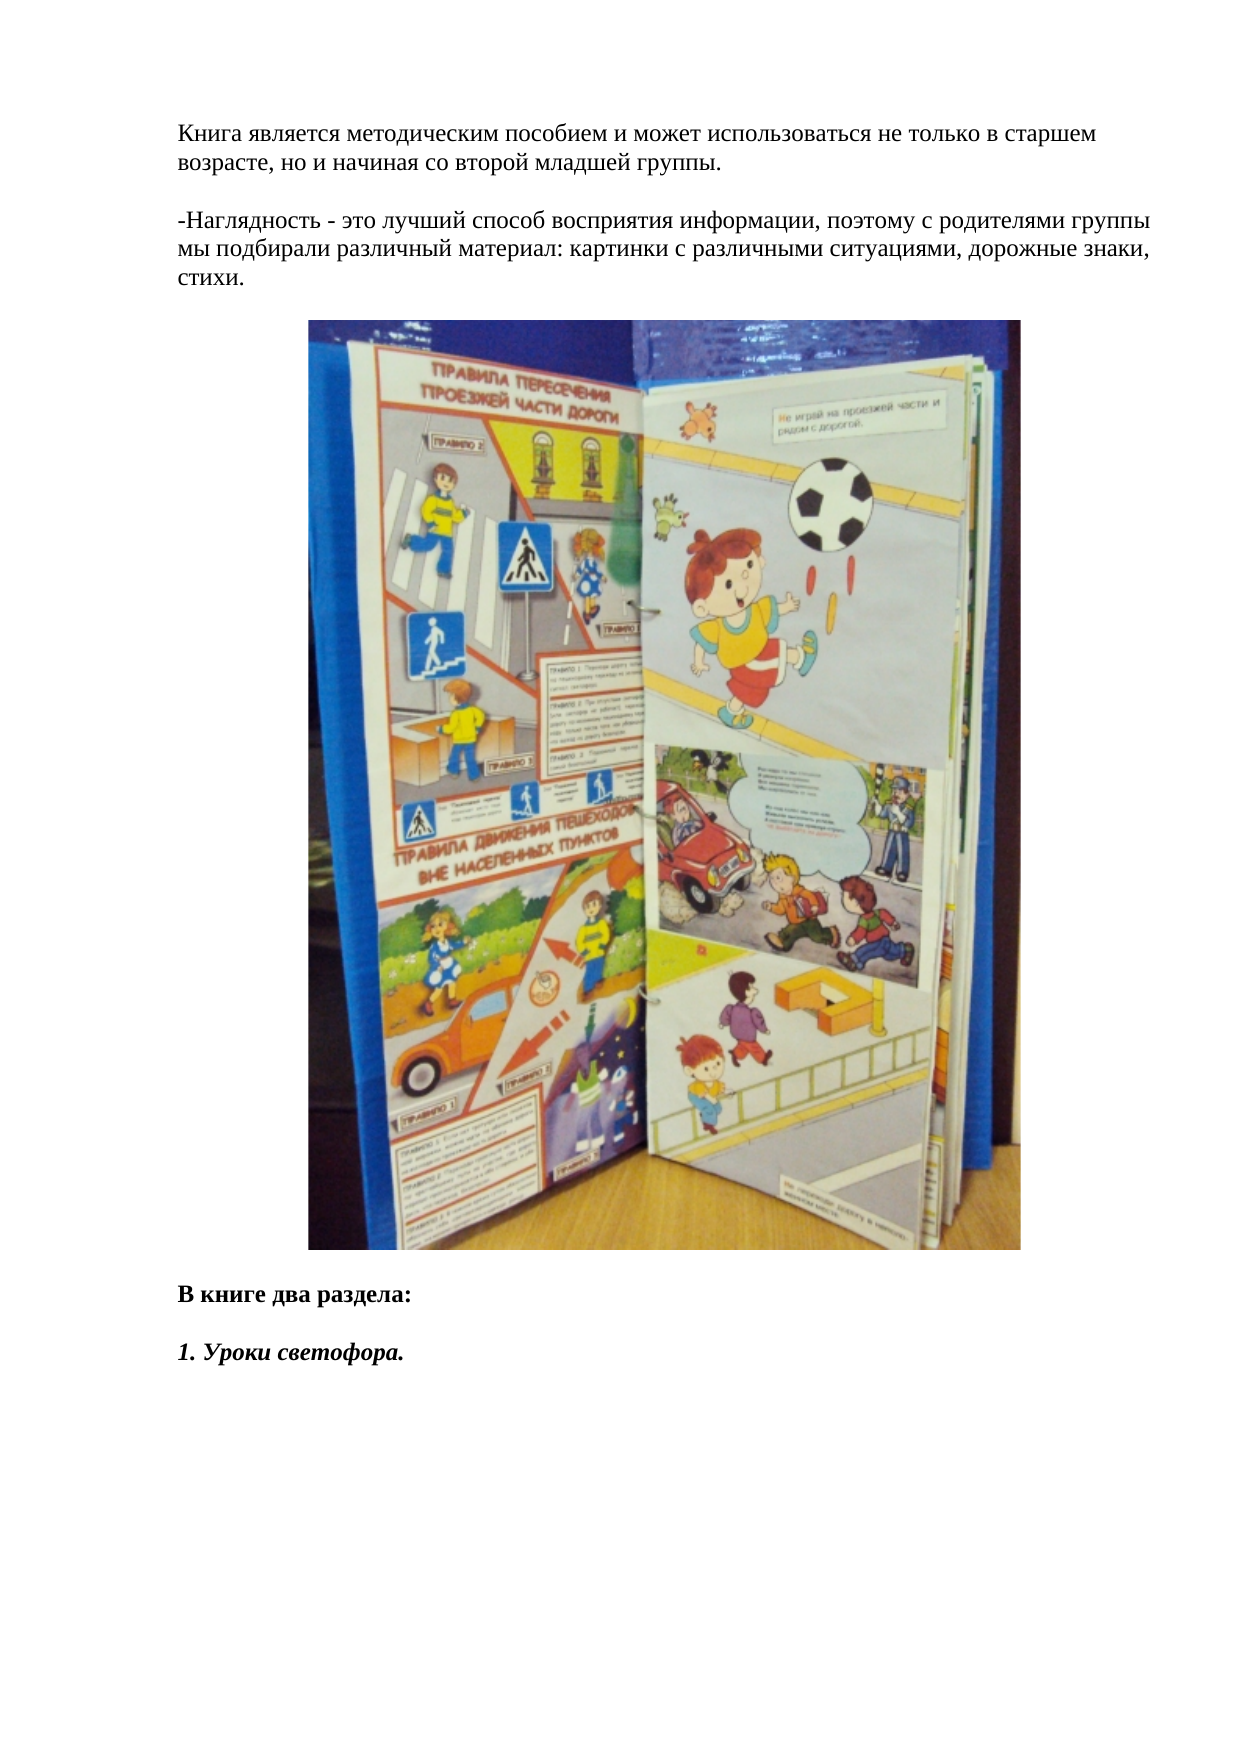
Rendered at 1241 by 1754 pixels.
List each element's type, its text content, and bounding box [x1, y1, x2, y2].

text 1. Уроки светофора. [177, 1337, 1152, 1366]
picture [308, 320, 1021, 1250]
text -Наглядность - это лучший способ восприятия информации, поэтому с родителями группы мы подбирали различный материал: картинки с различными ситуациями, дорожные знаки, стихи. [177, 205, 1152, 291]
text Книга является методическим пособием и может использоваться не только в старшем возрасте, но и начиная со второй младшей группы. [177, 118, 1152, 176]
text В книге два раздела: [177, 1279, 1152, 1308]
